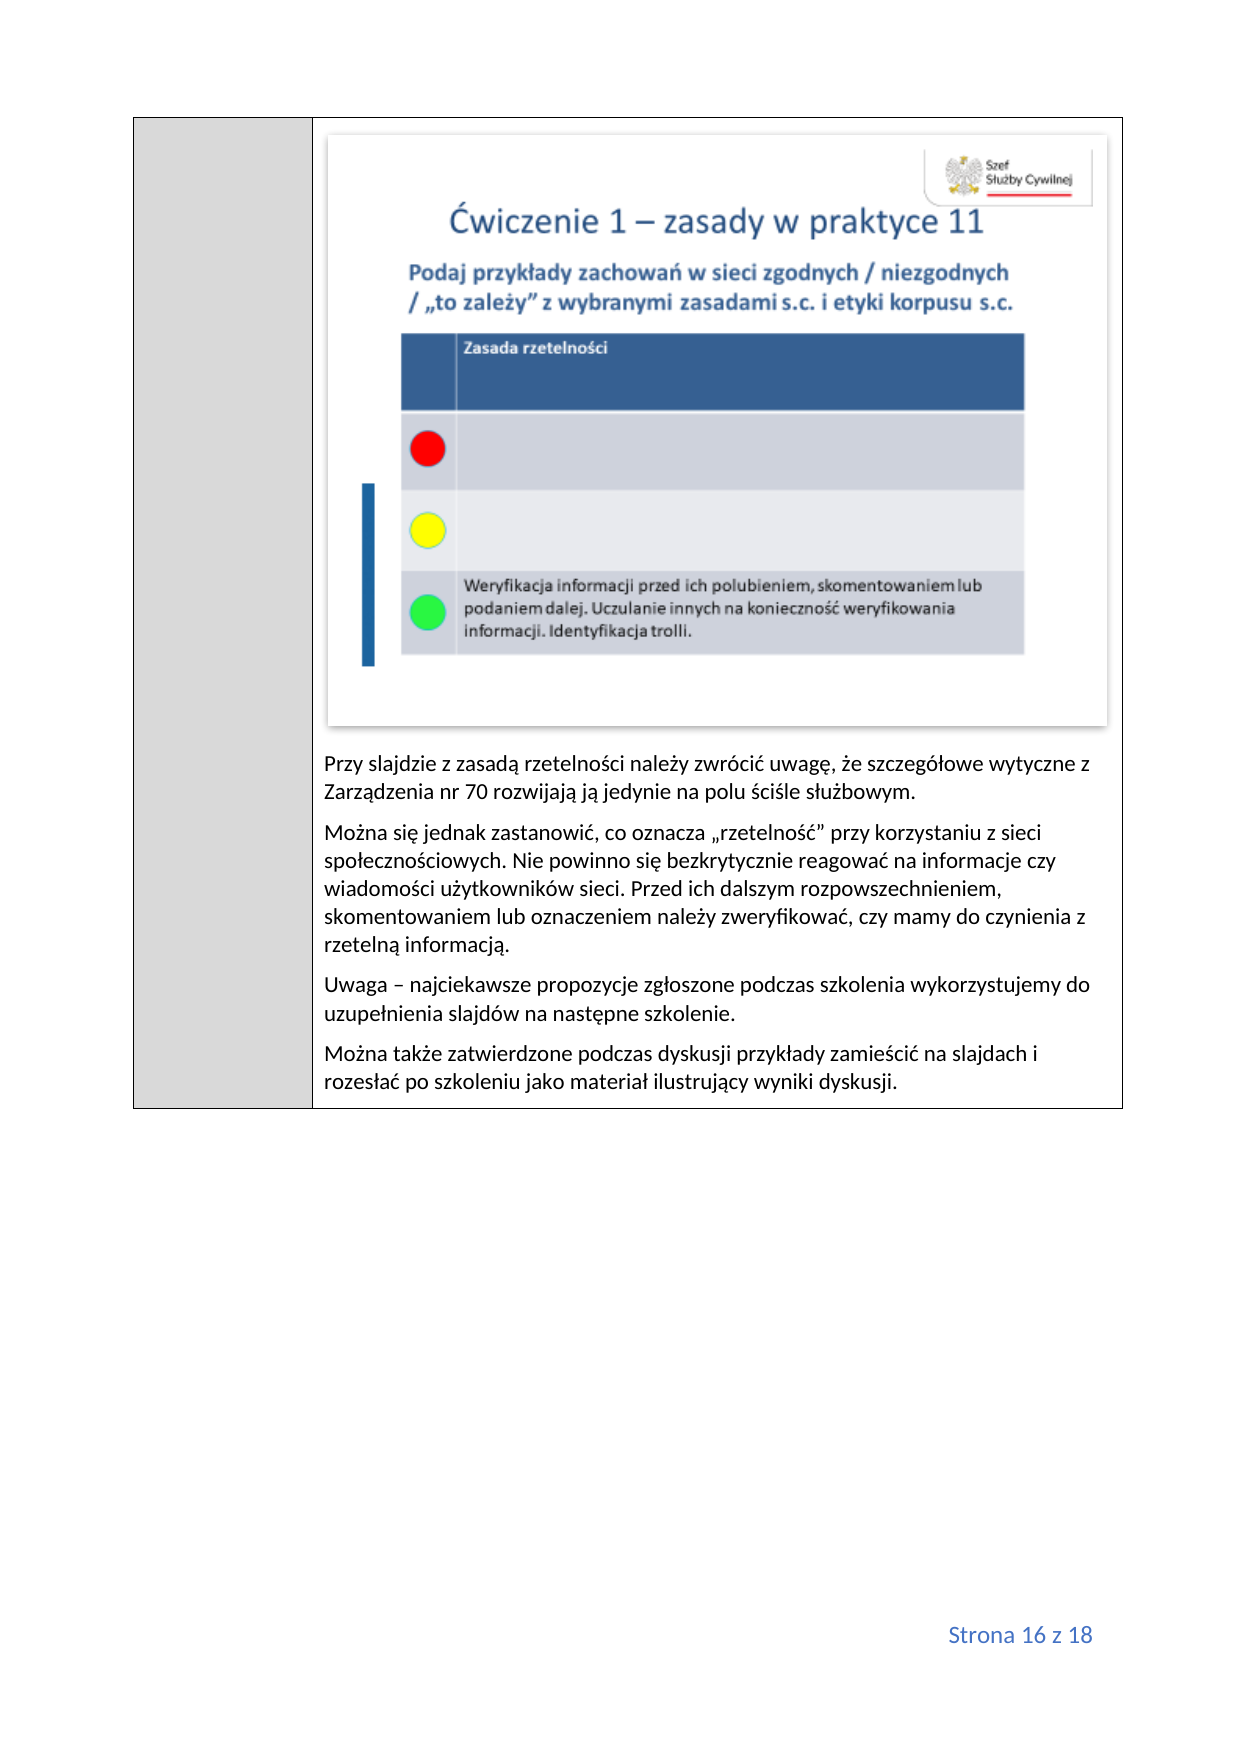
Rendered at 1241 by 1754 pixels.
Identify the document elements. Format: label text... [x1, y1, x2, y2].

table_cell Opis [134, 118, 312, 1108]
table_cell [313, 118, 1122, 1108]
picture [343, 149, 1093, 712]
